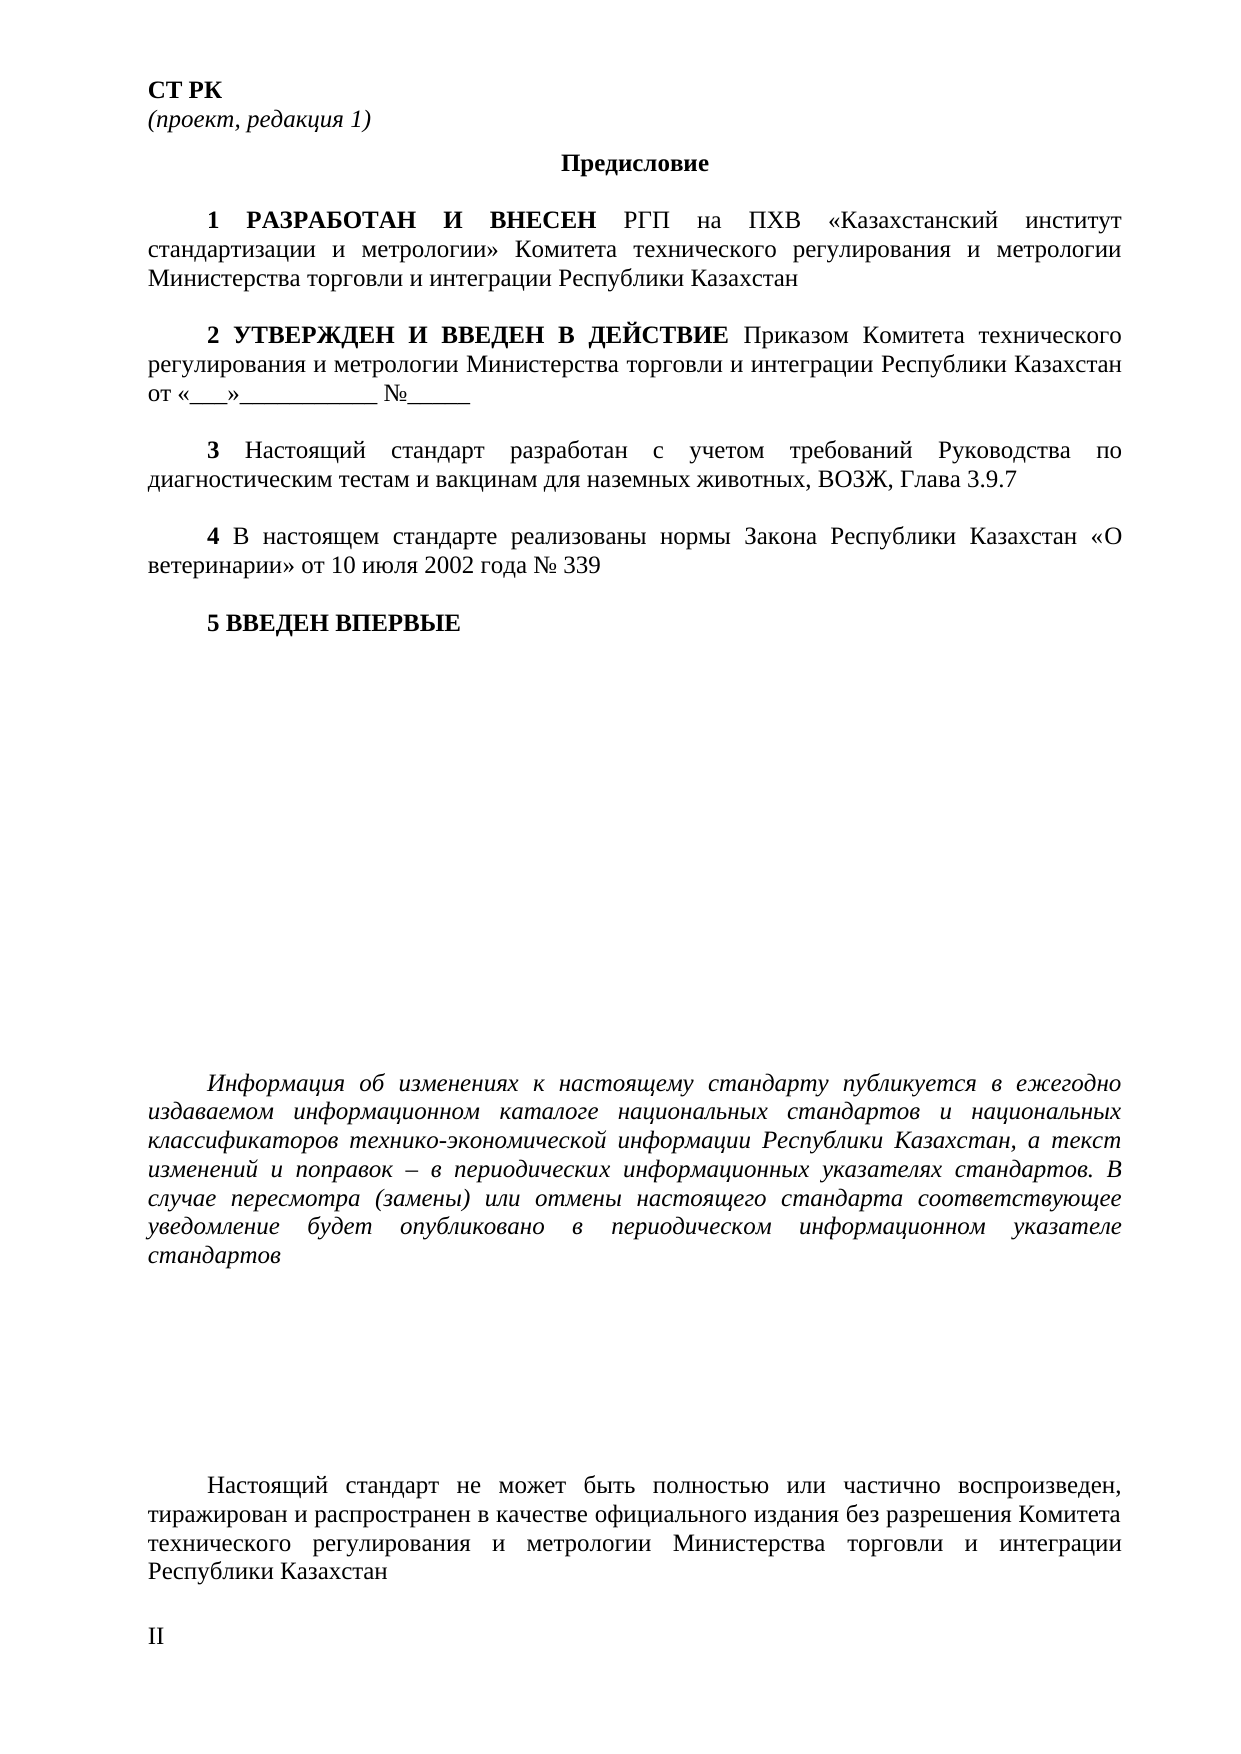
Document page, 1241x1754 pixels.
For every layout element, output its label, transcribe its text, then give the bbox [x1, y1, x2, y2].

text Информация об изменениях к настоящему стандарту публикуется в ежегодно издаваемом информационном каталоге национальных стандартов и национальных классификаторов технико-экономической информации Республики Казахстан, а текст изменений и поправок – в периодических информационных указателях стандартов. В случае пересмотра (замены) или отмены настоящего стандарта соответствующее уведомление будет опубликовано в периодическом информационном указателе стандартов [148, 1068, 1122, 1269]
text 3 Настоящий стандарт разработан с учетом требований Руководства по диагностическим тестам и вакцинам для наземных животных, ВОЗЖ, Глава 3.9.7 [148, 435, 1122, 493]
text 4 В настоящем стандарте реализованы нормы Закона Республики Казахстан «О ветеринарии» от 10 июля 2002 года № 339 [148, 521, 1122, 579]
text 2 УТВЕРЖДЕН И ВВЕДЕН В ДЕЙСТВИЕ Приказом Комитета технического регулирования и метрологии Министерства торговли и интеграции Республики Казахстан от «___»___________ №_____ [148, 320, 1122, 406]
text Настоящий стандарт не может быть полностью или частично воспроизведен, тиражирован и распространен в качестве официального издания без разрешения Комитета технического регулирования и метрологии Министерства торговли и интеграции Республики Казахстан [148, 1470, 1122, 1585]
text 1 РАЗРАБОТАН И ВНЕСЕН РГП на ПХВ «Казахстанский институт стандартизации и метрологии» Комитета технического регулирования и метрологии Министерства торговли и интеграции Республики Казахстан [148, 205, 1122, 291]
text 5 ВВЕДЕН ВПЕРВЫЕ [148, 608, 1122, 636]
text Предисловие [148, 148, 1122, 176]
